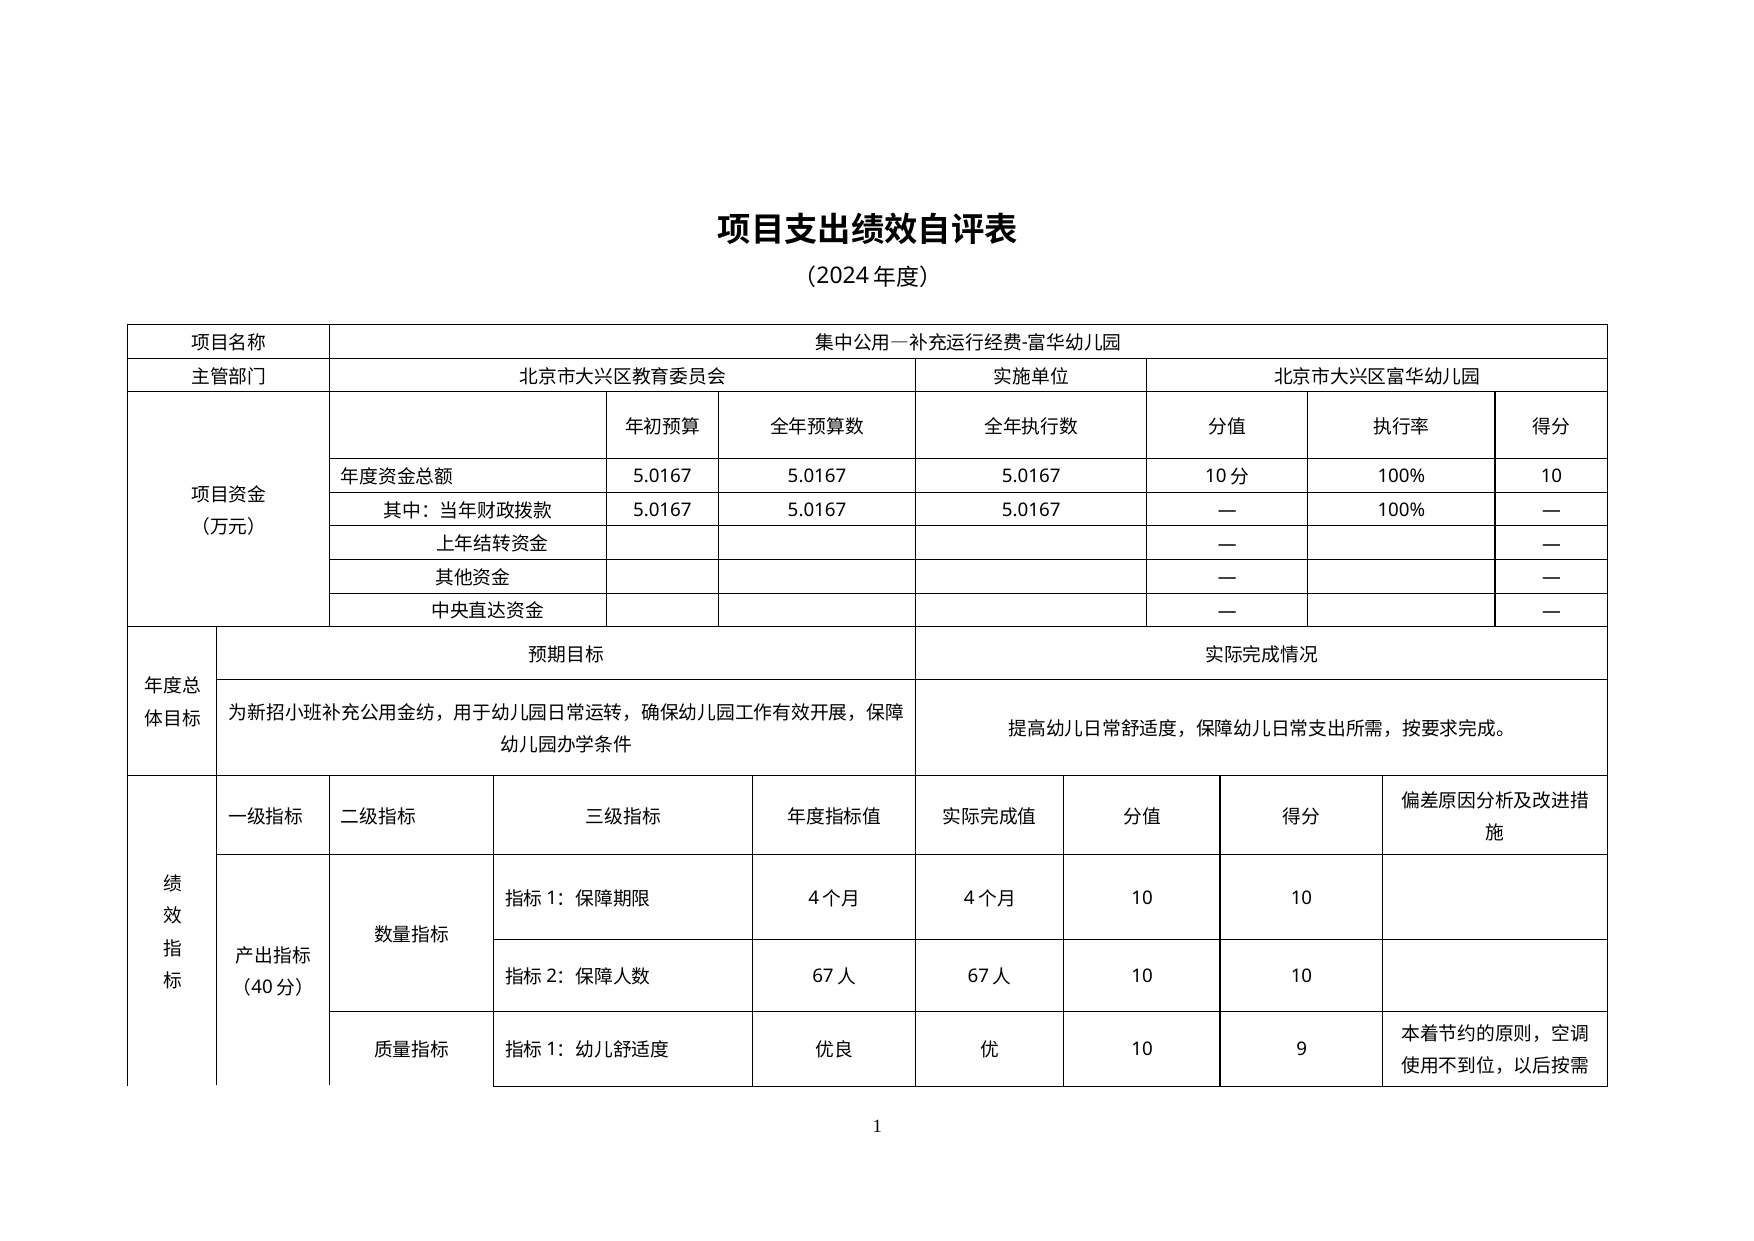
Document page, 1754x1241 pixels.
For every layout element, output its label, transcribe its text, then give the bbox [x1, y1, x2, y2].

table_cell 5.0167 [916, 459, 1146, 492]
table_cell [607, 594, 718, 626]
table_cell 得分 [1221, 776, 1382, 854]
table_cell 分值 [1064, 776, 1219, 854]
table_cell 10分 [1147, 459, 1307, 492]
table_cell [916, 594, 1146, 626]
table_cell 5.0167 [916, 493, 1146, 525]
table_cell 优 [916, 1012, 1063, 1086]
table_cell 其他资金 [330, 560, 606, 592]
table_cell 执行率 [1308, 392, 1494, 458]
table_cell 集中公用—补充运行经费-富华幼儿园 [330, 325, 1607, 358]
table_cell [1383, 855, 1607, 939]
table_cell 4个月 [916, 855, 1063, 939]
table_cell 上年结转资金 [330, 526, 606, 559]
table_cell 5.0167 [607, 459, 718, 492]
table_cell 项目资金 （万元） [128, 392, 329, 626]
table_cell [719, 594, 915, 626]
table_cell 预期目标 [217, 627, 915, 679]
table_cell 年度指标值 [753, 776, 915, 854]
table_cell — [1147, 594, 1307, 626]
table_cell [1308, 560, 1494, 592]
table_cell [1308, 594, 1494, 626]
table_cell [330, 392, 606, 458]
table_cell 偏差原因分析及改进措施 [1383, 776, 1607, 854]
table_cell 北京市大兴区富华幼儿园 [1147, 359, 1607, 391]
table_cell 年度资金总额 [330, 459, 606, 492]
table_cell 为新招小班补充公用金纺，用于幼儿园日常运转，确保幼儿园工作有效开展，保障幼儿园办学条件 [217, 680, 915, 775]
table_cell — [1496, 560, 1607, 592]
table_cell 实际完成值 [916, 776, 1063, 854]
table_cell 9 [1221, 1012, 1382, 1086]
table_cell 指标1：幼儿舒适度 [494, 1012, 752, 1086]
table_cell 中央直达资金 [330, 594, 606, 626]
table_cell 三级指标 [494, 776, 752, 854]
table_cell 5.0167 [719, 459, 915, 492]
table_cell 二级指标 [330, 776, 493, 854]
table_cell — [1147, 560, 1307, 592]
table_cell 10 [1221, 855, 1382, 939]
table_cell [916, 526, 1146, 559]
table_cell 质量指标 [329, 1012, 493, 1086]
table_cell 数量指标 [330, 855, 493, 1011]
table_cell 10 [1064, 855, 1219, 939]
table_cell — [1496, 526, 1607, 559]
table_cell 提高幼儿日常舒适度，保障幼儿日常支出所需，按要求完成。 [916, 680, 1607, 775]
table_cell 10 [1496, 459, 1607, 492]
table_cell [1308, 526, 1494, 559]
table_cell 其中：当年财政拨款 [330, 493, 606, 525]
table_cell 分值 [1147, 392, 1307, 458]
table_cell 100% [1308, 459, 1494, 492]
table_cell （2024年度） [128, 259, 1607, 324]
table_cell 主管部门 [128, 359, 329, 391]
table_cell [719, 560, 915, 592]
table_cell 指标2：保障人数 [494, 940, 752, 1011]
table_cell — [1496, 594, 1607, 626]
table_cell [1383, 940, 1607, 1011]
table_cell [719, 526, 915, 559]
table_cell 全年执行数 [916, 392, 1146, 458]
table_header 项目支出绩效自评表 [128, 194, 1607, 259]
table_cell 优良 [753, 1012, 915, 1086]
table_cell 5.0167 [607, 493, 718, 525]
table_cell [1383, 1012, 1607, 1086]
table_cell — [1496, 493, 1607, 525]
table_cell 绩 效 指 标 [128, 776, 217, 1086]
table_cell 年初预算 [607, 392, 718, 458]
table_cell 10 [1064, 940, 1219, 1011]
table_cell [607, 560, 718, 592]
table_cell 67人 [916, 940, 1063, 1011]
table_cell 10 [1064, 1012, 1219, 1086]
table_cell 得分 [1496, 392, 1607, 458]
table_cell 实施单位 [916, 359, 1146, 391]
table_cell — [1147, 493, 1307, 525]
table_cell 一级指标 [217, 776, 329, 854]
table_cell 产出指标（40分） [217, 855, 329, 1086]
table_cell 5.0167 [719, 493, 915, 525]
table_cell 北京市大兴区教育委员会 [330, 359, 915, 391]
table_cell 指标1：保障期限 [494, 855, 752, 939]
table_cell [916, 560, 1146, 592]
table_cell 年度总体目标 [128, 627, 216, 775]
table_cell 项目名称 [128, 325, 329, 358]
table_cell 67人 [753, 940, 915, 1011]
table_cell [607, 526, 718, 559]
table_cell 100% [1308, 493, 1494, 525]
table_cell 全年预算数 [719, 392, 915, 458]
table_cell 实际完成情况 [916, 627, 1607, 679]
table_cell — [1147, 526, 1307, 559]
table_cell 10 [1221, 940, 1382, 1011]
table_cell 4个月 [753, 855, 915, 939]
